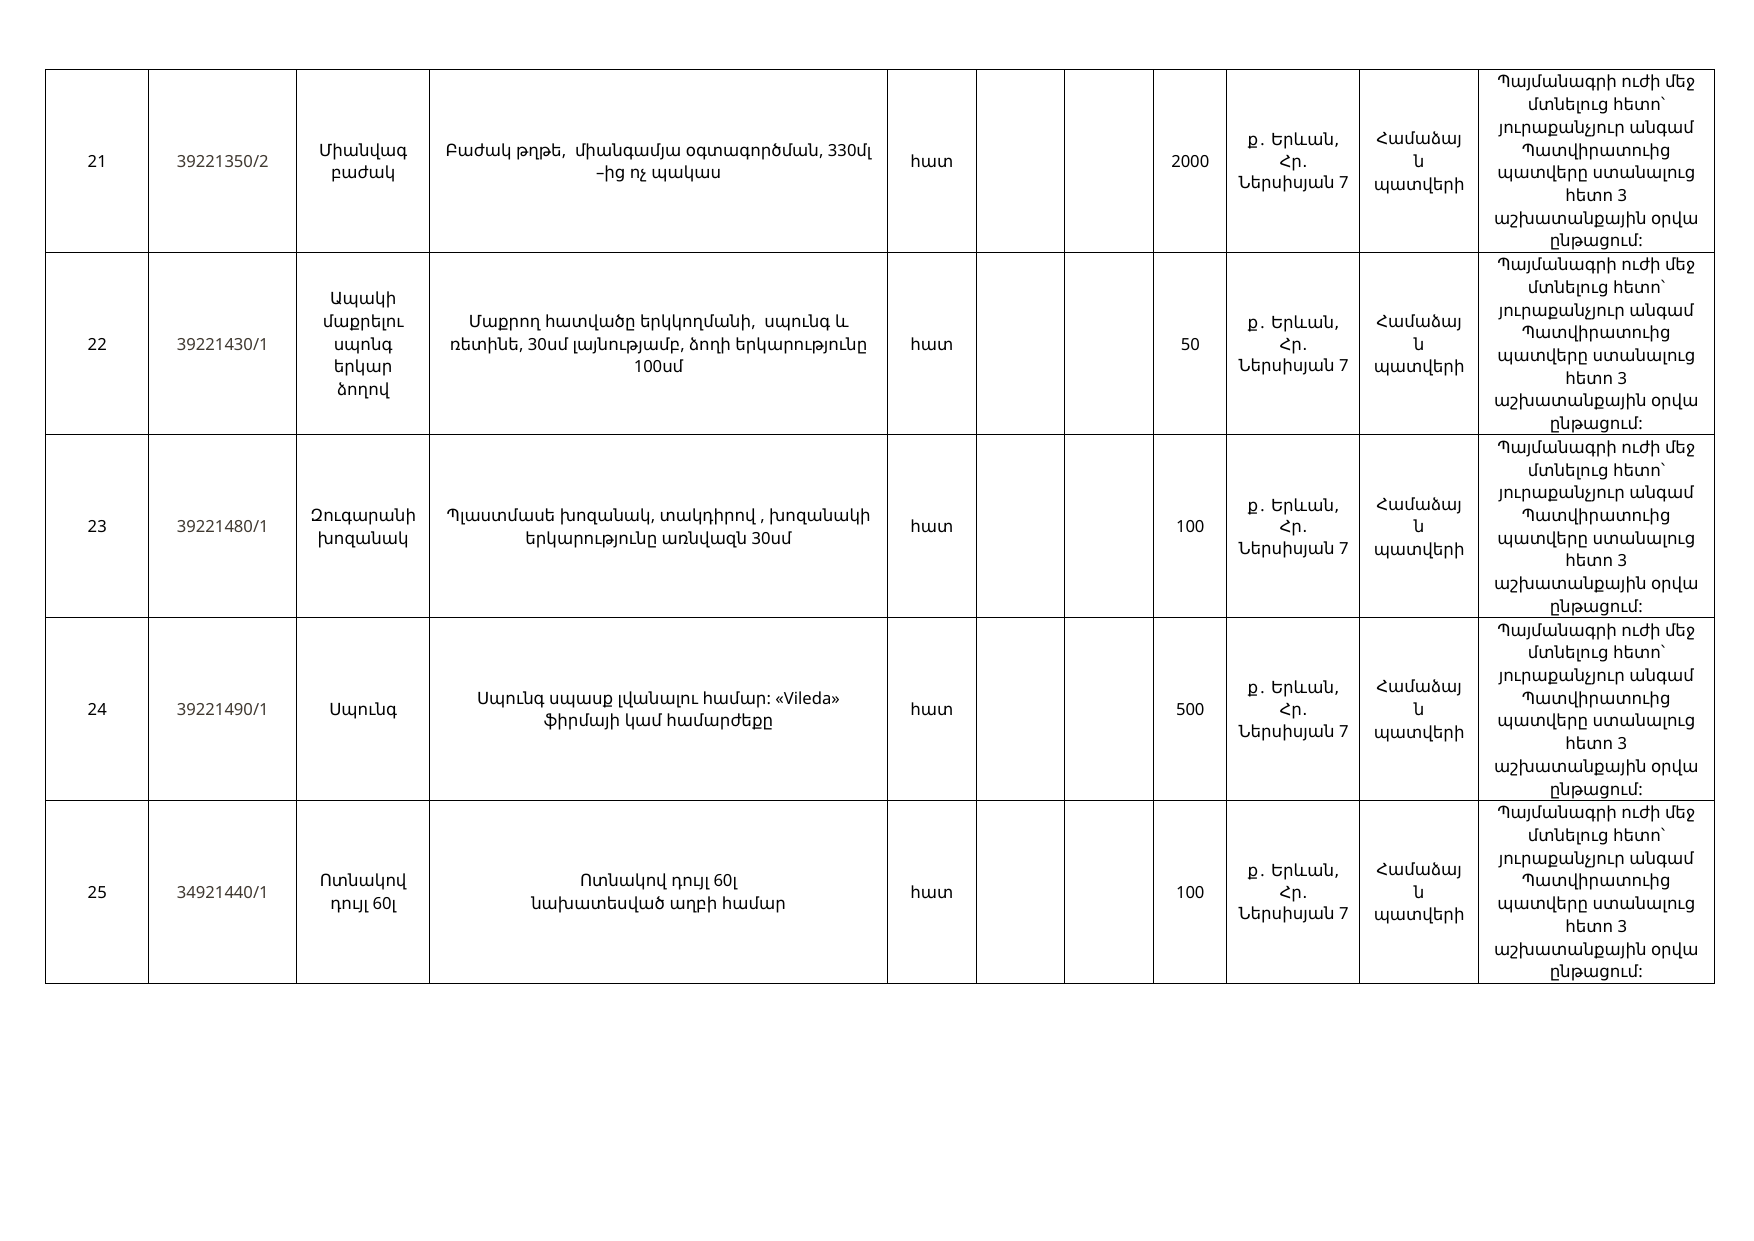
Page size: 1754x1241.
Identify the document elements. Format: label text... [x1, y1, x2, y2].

table_cell Համաձայն պատվերի [1360, 618, 1478, 800]
table_cell [1065, 801, 1153, 982]
table_cell [977, 801, 1064, 982]
table_cell ք․ Երևան, Հր․ Ներսիսյան 7 [1227, 435, 1359, 617]
table_cell Սպունգ սպասք լվանալու համար: «Vileda» ֆիրմայի կամ համարժեքը [430, 618, 887, 800]
table_cell հատ [888, 70, 976, 252]
table_cell 24 [46, 618, 148, 800]
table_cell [1227, 801, 1359, 982]
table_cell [1479, 801, 1714, 982]
table_cell 100 [1154, 801, 1226, 982]
table_cell 25 [46, 801, 148, 982]
table_cell [977, 70, 1064, 252]
table_cell 23 [46, 435, 148, 617]
table_cell Պայմանագրի ուժի մեջ մտնելուց հետո՝ յուրաքանչյուր անգամ Պատվիրատուից պատվերը ստանալուց հետո 3 աշխատանքային օրվա ընթացում: [1479, 253, 1714, 434]
table_cell 39221350/2 [149, 70, 296, 252]
table_cell 500 [1154, 618, 1226, 800]
table_cell Համաձայն պատվերի [1360, 435, 1478, 617]
table_cell Պայմանագրի ուժի մեջ մտնելուց հետո՝ յուրաքանչյուր անգամ Պատվիրատուից պատվերը ստանալուց հետո 3 աշխատանքային օրվա ընթացում: [1479, 618, 1714, 800]
table_cell ք․ Երևան, Հր․ Ներսիսյան 7 [1227, 618, 1359, 800]
table_cell 100 [1154, 435, 1226, 617]
table_cell [1065, 618, 1153, 800]
table_cell [1065, 70, 1153, 252]
table_cell Համաձայն պատվերի [1360, 801, 1478, 982]
table_cell 2000 [1154, 70, 1226, 252]
table_cell Համաձայն պատվերի [1360, 253, 1478, 434]
table_cell ք․ Երևան, Հր․ Ներսիսյան 7 [1227, 253, 1359, 434]
table_cell Սպունգ [297, 618, 429, 800]
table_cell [1479, 70, 1714, 252]
table_cell 39221490/1 [149, 618, 296, 800]
table_cell Ապակի մաքրելու սպոնգ երկար ձողով [297, 253, 429, 434]
table_cell Պայմանագրի ուժի մեջ մտնելուց հետո՝ յուրաքանչյուր անգամ Պատվիրատուից պատվերը ստանալուց հետո 3 աշխատանքային օրվա ընթացում: [1479, 435, 1714, 617]
table_cell 34921440/1 [149, 801, 296, 982]
table_cell [977, 253, 1064, 434]
table_cell 22 [46, 253, 148, 434]
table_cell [1227, 70, 1359, 252]
table_cell հատ [888, 801, 976, 982]
table_cell հատ [888, 435, 976, 617]
table_cell հատ [888, 253, 976, 434]
table_cell Ոտնակով դույլ 60լ նախատեսված աղբի համար [430, 801, 887, 982]
table_cell 39221430/1 [149, 253, 296, 434]
table_cell Ոտնակով դույլ 60լ [297, 801, 429, 982]
table_cell Մաքրող հատվածը երկկողմանի, սպունգ և ռետինե, 30սմ լայնությամբ, ձողի երկարությունը 100սմ [430, 253, 887, 434]
table_cell 50 [1154, 253, 1226, 434]
table_cell [977, 618, 1064, 800]
table_cell [1065, 435, 1153, 617]
table_cell [1065, 253, 1153, 434]
table_cell Զուգարանի խոզանակ [297, 435, 429, 617]
table_cell [977, 435, 1064, 617]
table_cell Միանվագ բաժակ [297, 70, 429, 252]
table_cell 39221480/1 [149, 435, 296, 617]
table_cell Համաձայն պատվերի [1360, 70, 1478, 252]
table_cell 21 [46, 70, 148, 252]
table_cell Պլաստմասե խոզանակ, տակդիրով , խոզանակի երկարությունը առնվազն 30սմ [430, 435, 887, 617]
table_cell Բաժակ թղթե, միանգամյա օգտագործման, 330մլ –ից ոչ պակաս [430, 70, 887, 252]
table_cell հատ [888, 618, 976, 800]
